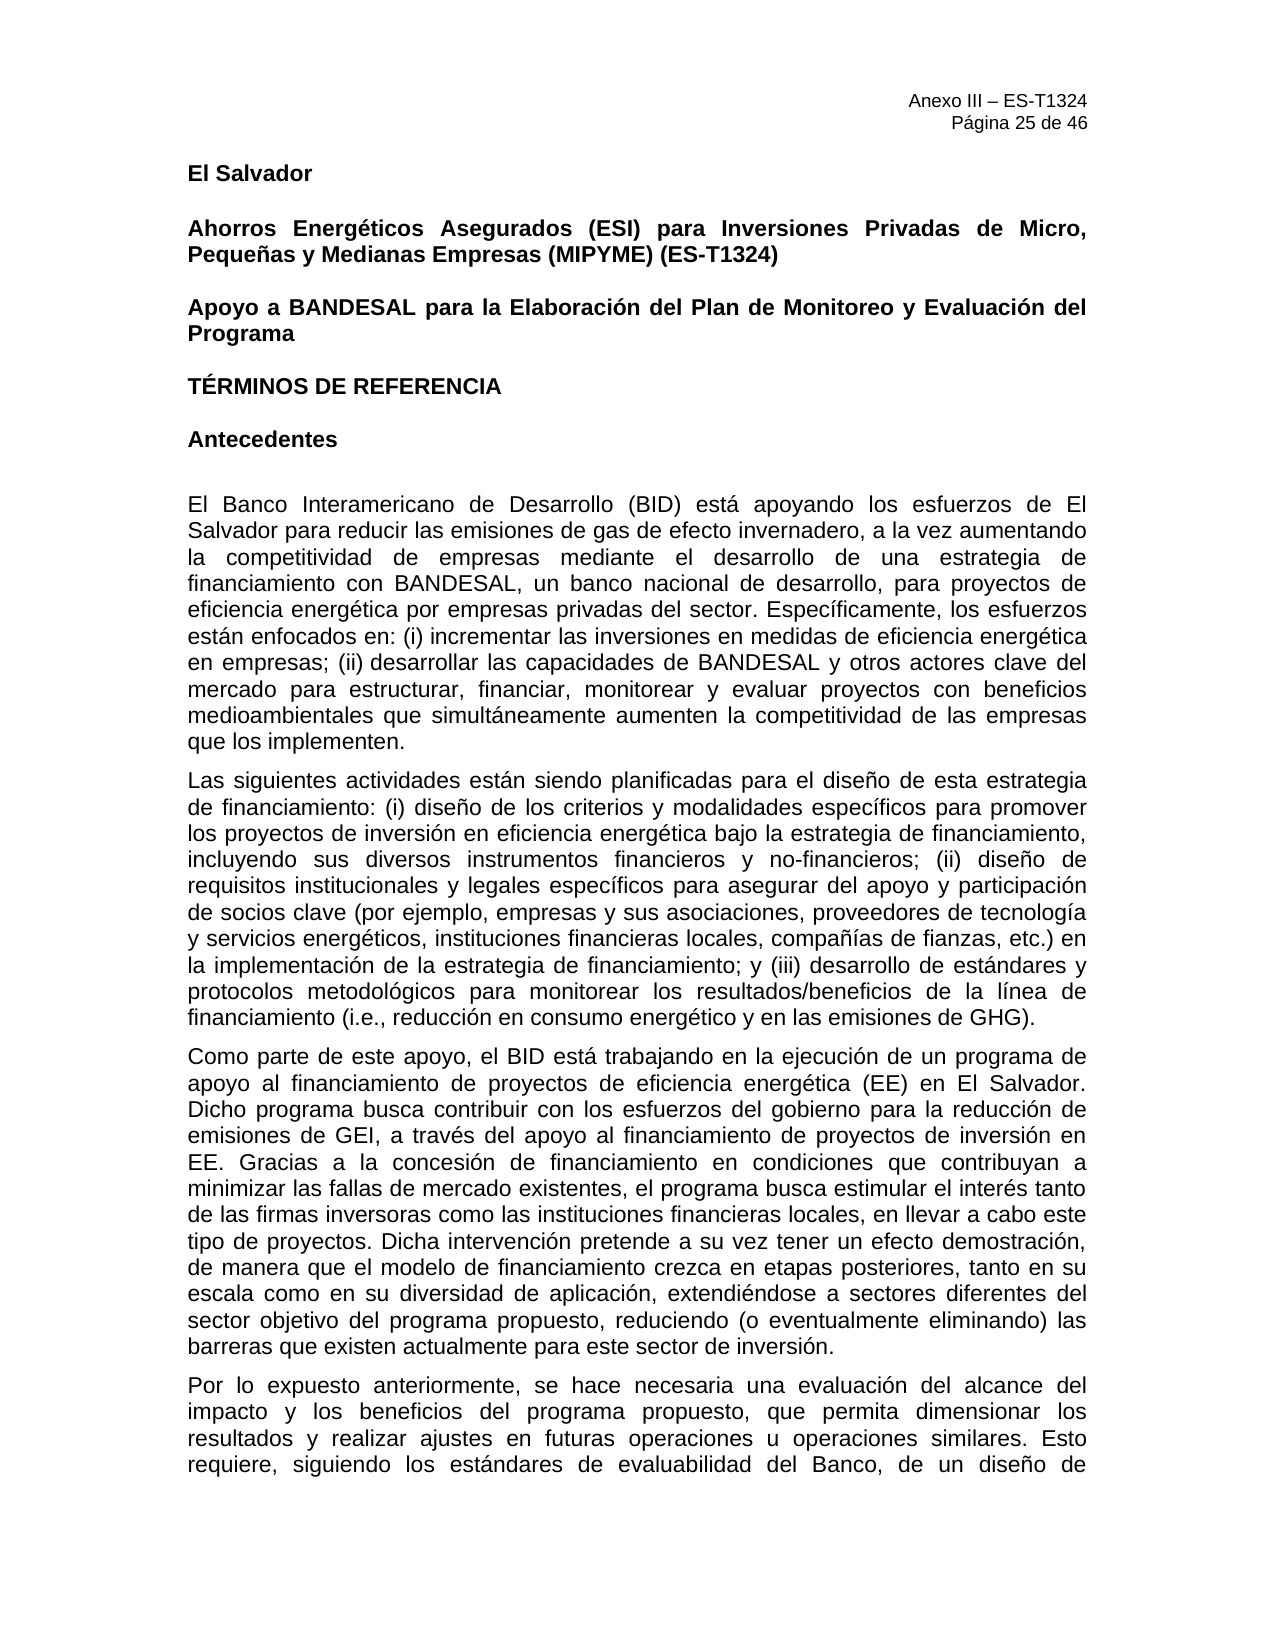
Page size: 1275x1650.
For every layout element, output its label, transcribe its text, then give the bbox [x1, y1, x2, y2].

text Ahorros Energéticos Asegurados (ESI) para Inversiones Privadas de Micro, Pequeñas y Medianas Empresas (MIPYME) (ES-T1324) [187, 215, 1087, 268]
text El Salvador [187, 159, 1087, 186]
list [187, 1372, 1087, 1477]
text Antecedentes [187, 426, 1087, 452]
text Apoyo a BANDESAL para la Elaboración del Plan de Monitoreo y Evaluación del Programa [187, 294, 1087, 347]
list Las siguientes actividades están siendo planificadas para el diseño de esta estrategia de financiamiento: (i) diseño de los criterios y modalidades específicos para promover los proyectos de inversión en eficiencia energética bajo la estrategia de financiamiento, incluyendo sus diversos instrumentos financieros y no-financieros; (ii) diseño de requisitos institucionales y legales específicos para asegurar del apoyo y participación de socios clave (por ejemplo, empresas y sus asociaciones, proveedores de tecnología y servicios energéticos, instituciones financieras locales, compañías de fianzas, etc.) en la implementación de la estrategia de financiamiento; y (iii) desarrollo de estándares y protocolos metodológicos para monitorear los resultados/beneficios de la línea de financiamiento (i.e., reducción en consumo energético y en las emisiones de GHG). [187, 767, 1087, 1031]
list Como parte de este apoyo, el BID está trabajando en la ejecución de un programa de apoyo al financiamiento de proyectos de eficiencia energética (EE) en El Salvador. Dicho programa busca contribuir con los esfuerzos del gobierno para la reducción de emisiones de GEI, a través del apoyo al financiamiento de proyectos de inversión en EE. Gracias a la concesión de financiamiento en condiciones que contribuyan a minimizar las fallas de mercado existentes, el programa busca estimular el interés tanto de las firmas inversoras como las instituciones financieras locales, en llevar a cabo este tipo de proyectos. Dicha intervención pretende a su vez tener un efecto demostración, de manera que el modelo de financiamiento crezca en etapas posteriores, tanto en su escala como en su diversidad de aplicación, extendiéndose a sectores diferentes del sector objetivo del programa propuesto, reduciendo (o eventualmente eliminando) las barreras que existen actualmente para este sector de inversión. [187, 1043, 1087, 1359]
text TÉRMINOS DE REFERENCIA [187, 373, 1087, 399]
list El Banco Interamericano de Desarrollo (BID) está apoyando los esfuerzos de El Salvador para reducir las emisiones de gas de efecto invernadero, a la vez aumentando la competitividad de empresas mediante el desarrollo de una estrategia de financiamiento con BANDESAL, un banco nacional de desarrollo, para proyectos de eficiencia energética por empresas privadas del sector. Específicamente, los esfuerzos están enfocados en: (i) incrementar las inversiones en medidas de eficiencia energética en empresas; (ii) desarrollar las capacidades de BANDESAL y otros actores clave del mercado para estructurar, financiar, monitorear y evaluar proyectos con beneficios medioambientales que simultáneamente aumenten la competitividad de las empresas que los implementen. [187, 491, 1087, 754]
